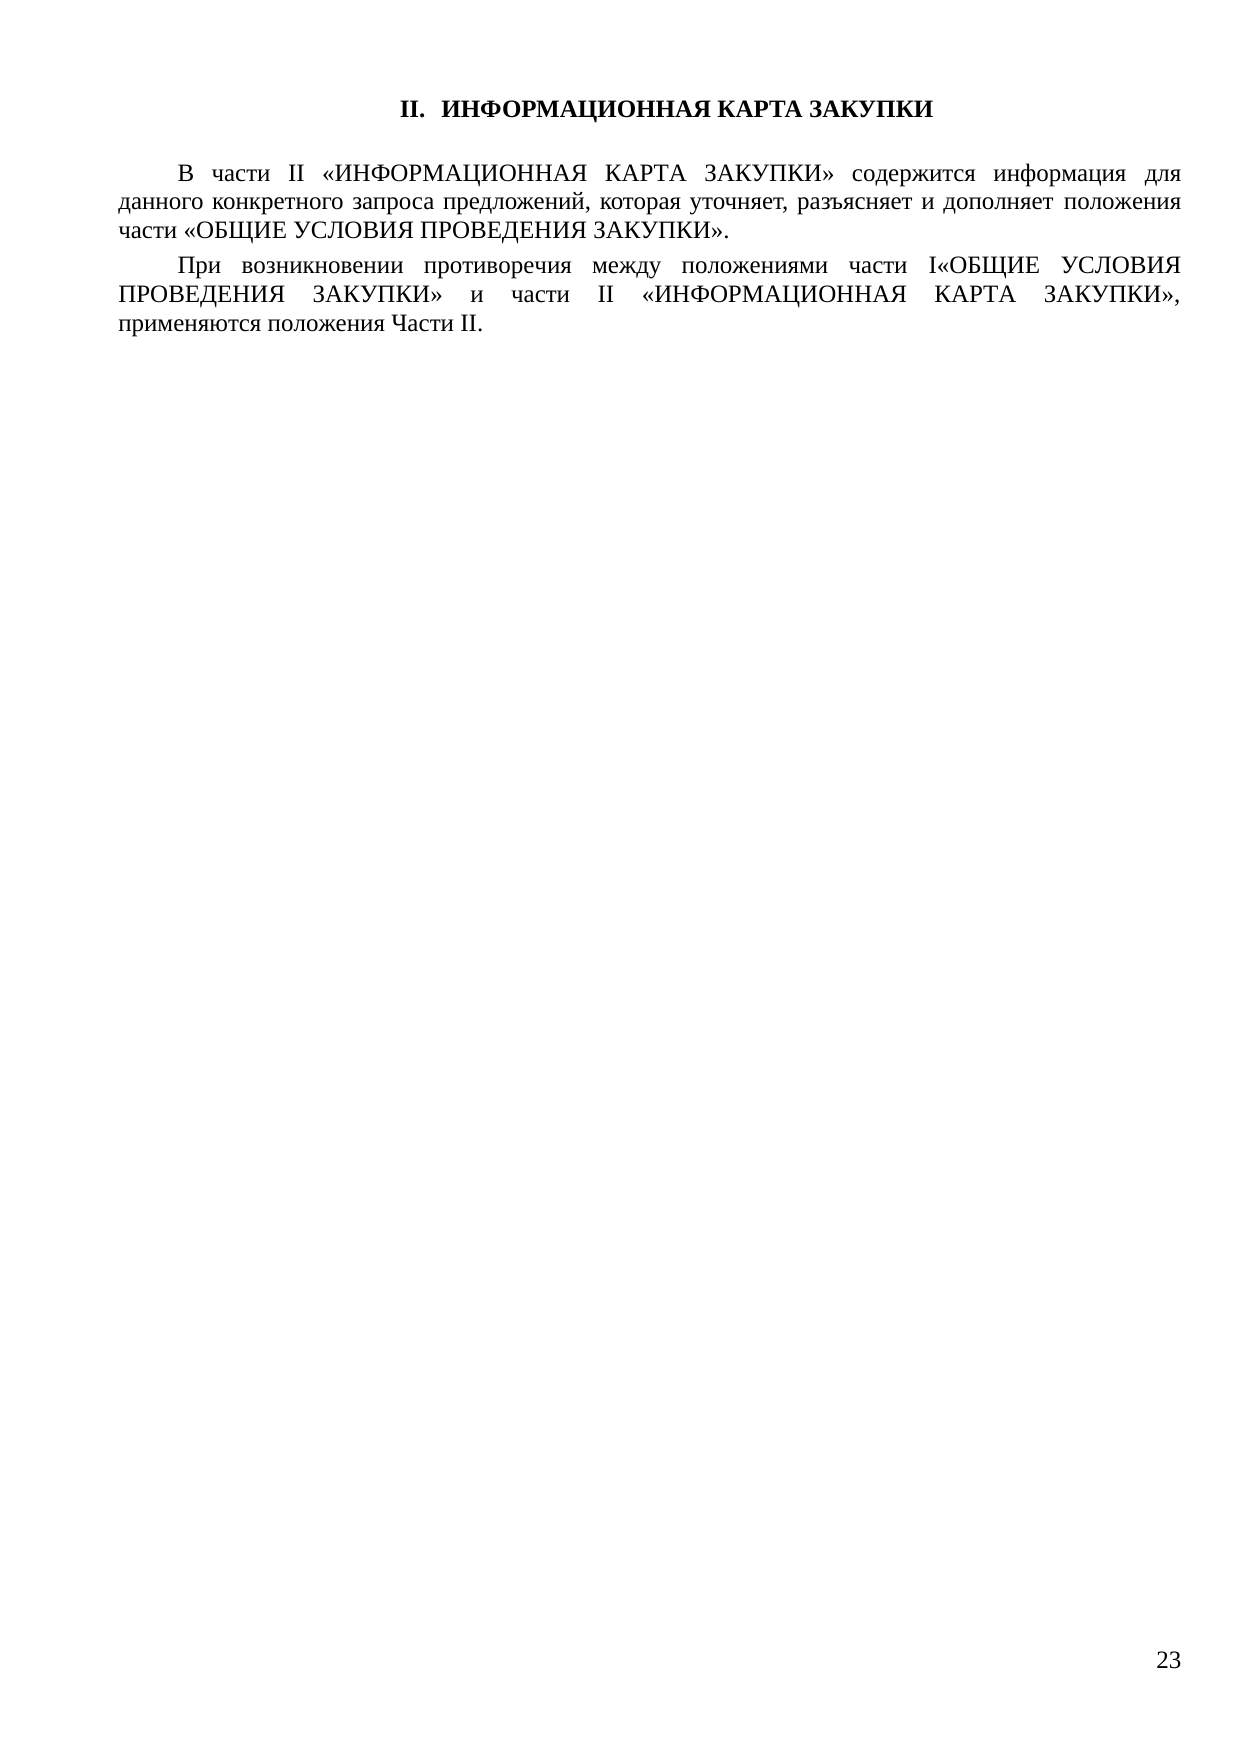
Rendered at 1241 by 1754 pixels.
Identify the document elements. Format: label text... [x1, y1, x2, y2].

text В части II «ИНФОРМАЦИОННАЯ КАРТА ЗАКУПКИ» содержится информация для данного конкретного запроса предложений, которая уточняет, разъясняет и дополняет положения части «ОБЩИЕ УСЛОВИЯ ПРОВЕДЕНИЯ ЗАКУПКИ». [118, 158, 1181, 244]
text При возникновении противоречия между положениями части I«ОБЩИЕ УСЛОВИЯ ПРОВЕДЕНИЯ ЗАКУПКИ» и части II «ИНФОРМАЦИОННАЯ КАРТА ЗАКУПКИ», применяются положения Части II. [118, 250, 1181, 336]
subtitle ИНФОРМАЦИОННАЯ КАРТА ЗАКУПКИ [118, 94, 1181, 123]
